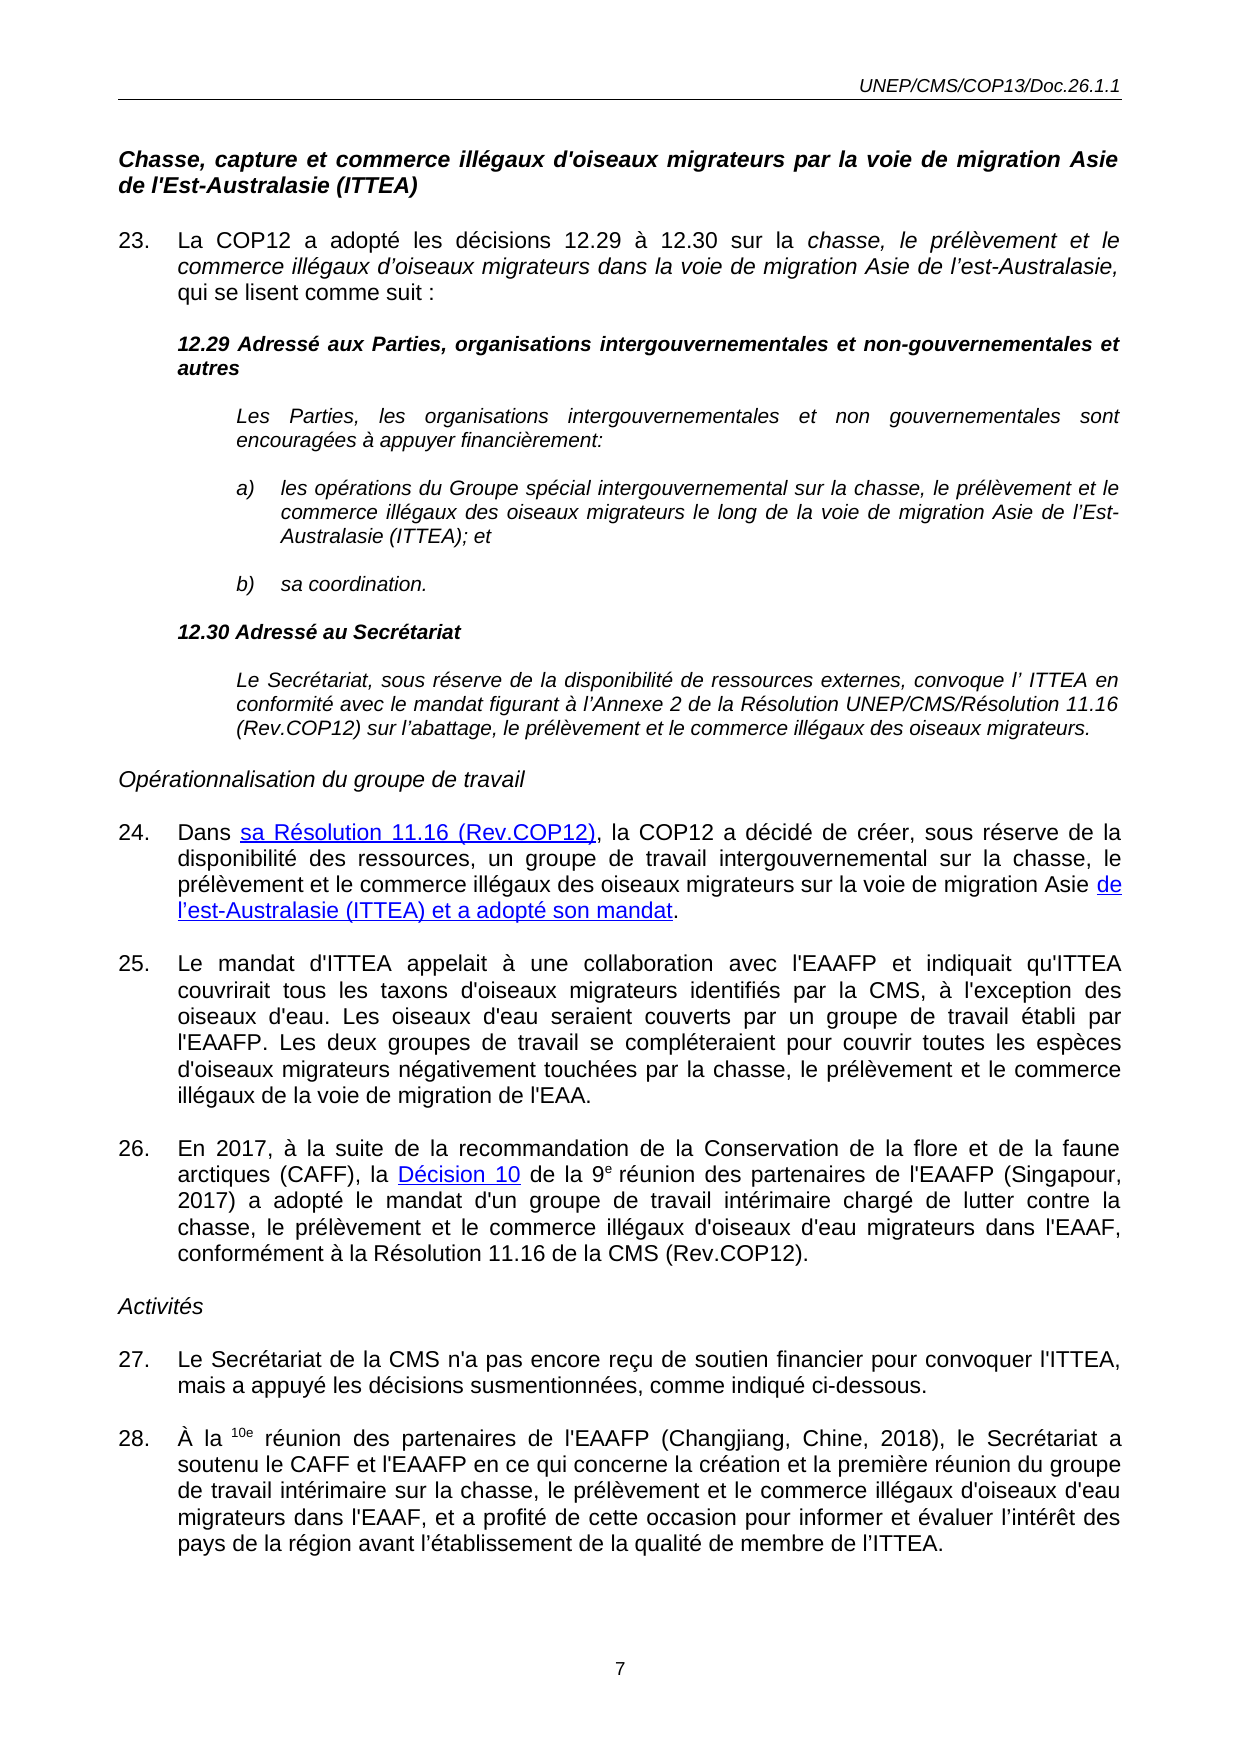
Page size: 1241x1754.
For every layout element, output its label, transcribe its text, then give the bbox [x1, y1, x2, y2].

text Les Parties, les organisations intergouvernementales et non gouvernementales sont encouragées à appuyer financièrement: [236, 404, 1122, 452]
list En 2017, à la suite de la recommandation de la Conservation de la flore et de la faune arctiques (CAFF), la Décision 10 de la 9e réunion des partenaires de l'EAAFP (Singapour, 2017) a adopté le mandat d'un groupe de travail intérimaire chargé de lutter contre la chasse, le prélèvement et le commerce illégaux d'oiseaux d'eau migrateurs dans l'EAAF, conformément à la Résolution 11.16 de la CMS (Rev.COP12). [118, 1135, 1122, 1266]
text 12.30 Adressé au Secrétariat [177, 619, 1122, 643]
list sa coordination. [236, 572, 1122, 596]
list À la 10e réunion des partenaires de l'EAAFP (Changjiang, Chine, 2018), le Secrétariat a soutenu le CAFF et l'EAAFP en ce qui concerne la création et la première réunion du groupe de travail intérimaire sur la chasse, le prélèvement et le commerce illégaux d'oiseaux d'eau migrateurs dans l'EAAF, et a profité de cette occasion pour informer et évaluer l’intérêt des pays de la région avant l’établissement de la qualité de membre de l’ITTEA. [118, 1424, 1122, 1556]
list les opérations du Groupe spécial intergouvernemental sur la chasse, le prélèvement et le commerce illégaux des oiseaux migrateurs le long de la voie de migration Asie de l’Est-Australasie (ITTEA); et [236, 476, 1122, 548]
text Activités [118, 1293, 1122, 1319]
text 12.29 Adressé aux Parties, organisations intergouvernementales et non-gouvernementales et autres [177, 332, 1122, 380]
list Dans sa Résolution 11.16 (Rev.COP12), la COP12 a décidé de créer, sous réserve de la disponibilité des ressources, un groupe de travail intergouvernemental sur la chasse, le prélèvement et le commerce illégaux des oiseaux migrateurs sur la voie de migration Asie de l’est-Australasie (ITTEA) et a adopté son mandat. [118, 818, 1122, 924]
text Le Secrétariat, sous réserve de la disponibilité de ressources externes, convoque l’ ITTEA en conformité avec le mandat figurant à l’Annexe 2 de la Résolution UNEP/CMS/Résolution 11.16 (Rev.COP12) sur l’abattage, le prélèvement et le commerce illégaux des oiseaux migrateurs. [236, 667, 1122, 739]
text Opérationnalisation du groupe de travail [118, 766, 1122, 792]
list Le Secrétariat de la CMS n'a pas encore reçu de soutien financier pour convoquer l'ITTEA, mais a appuyé les décisions susmentionnées, comme indiqué ci-dessous. [118, 1346, 1122, 1398]
text Chasse, capture et commerce illégaux d'oiseaux migrateurs par la voie de migration Asie de l'Est-Australasie (ITTEA) [118, 146, 1122, 199]
list Le mandat d'ITTEA appelait à une collaboration avec l'EAAFP et indiquait qu'ITTEA couvrirait tous les taxons d'oiseaux migrateurs identifiés par la CMS, à l'exception des oiseaux d'eau. Les oiseaux d'eau seraient couverts par un groupe de travail établi par l'EAAFP. Les deux groupes de travail se compléteraient pour couvrir toutes les espèces d'oiseaux migrateurs négativement touchées par la chasse, le prélèvement et le commerce illégaux de la voie de migration de l'EAA. [118, 950, 1122, 1108]
list La COP12 a adopté les décisions 12.29 à 12.30 sur la chasse, le prélèvement et le commerce illégaux d’oiseaux migrateurs dans la voie de migration Asie de l’est-Australasie, qui se lisent comme suit : [118, 227, 1122, 306]
